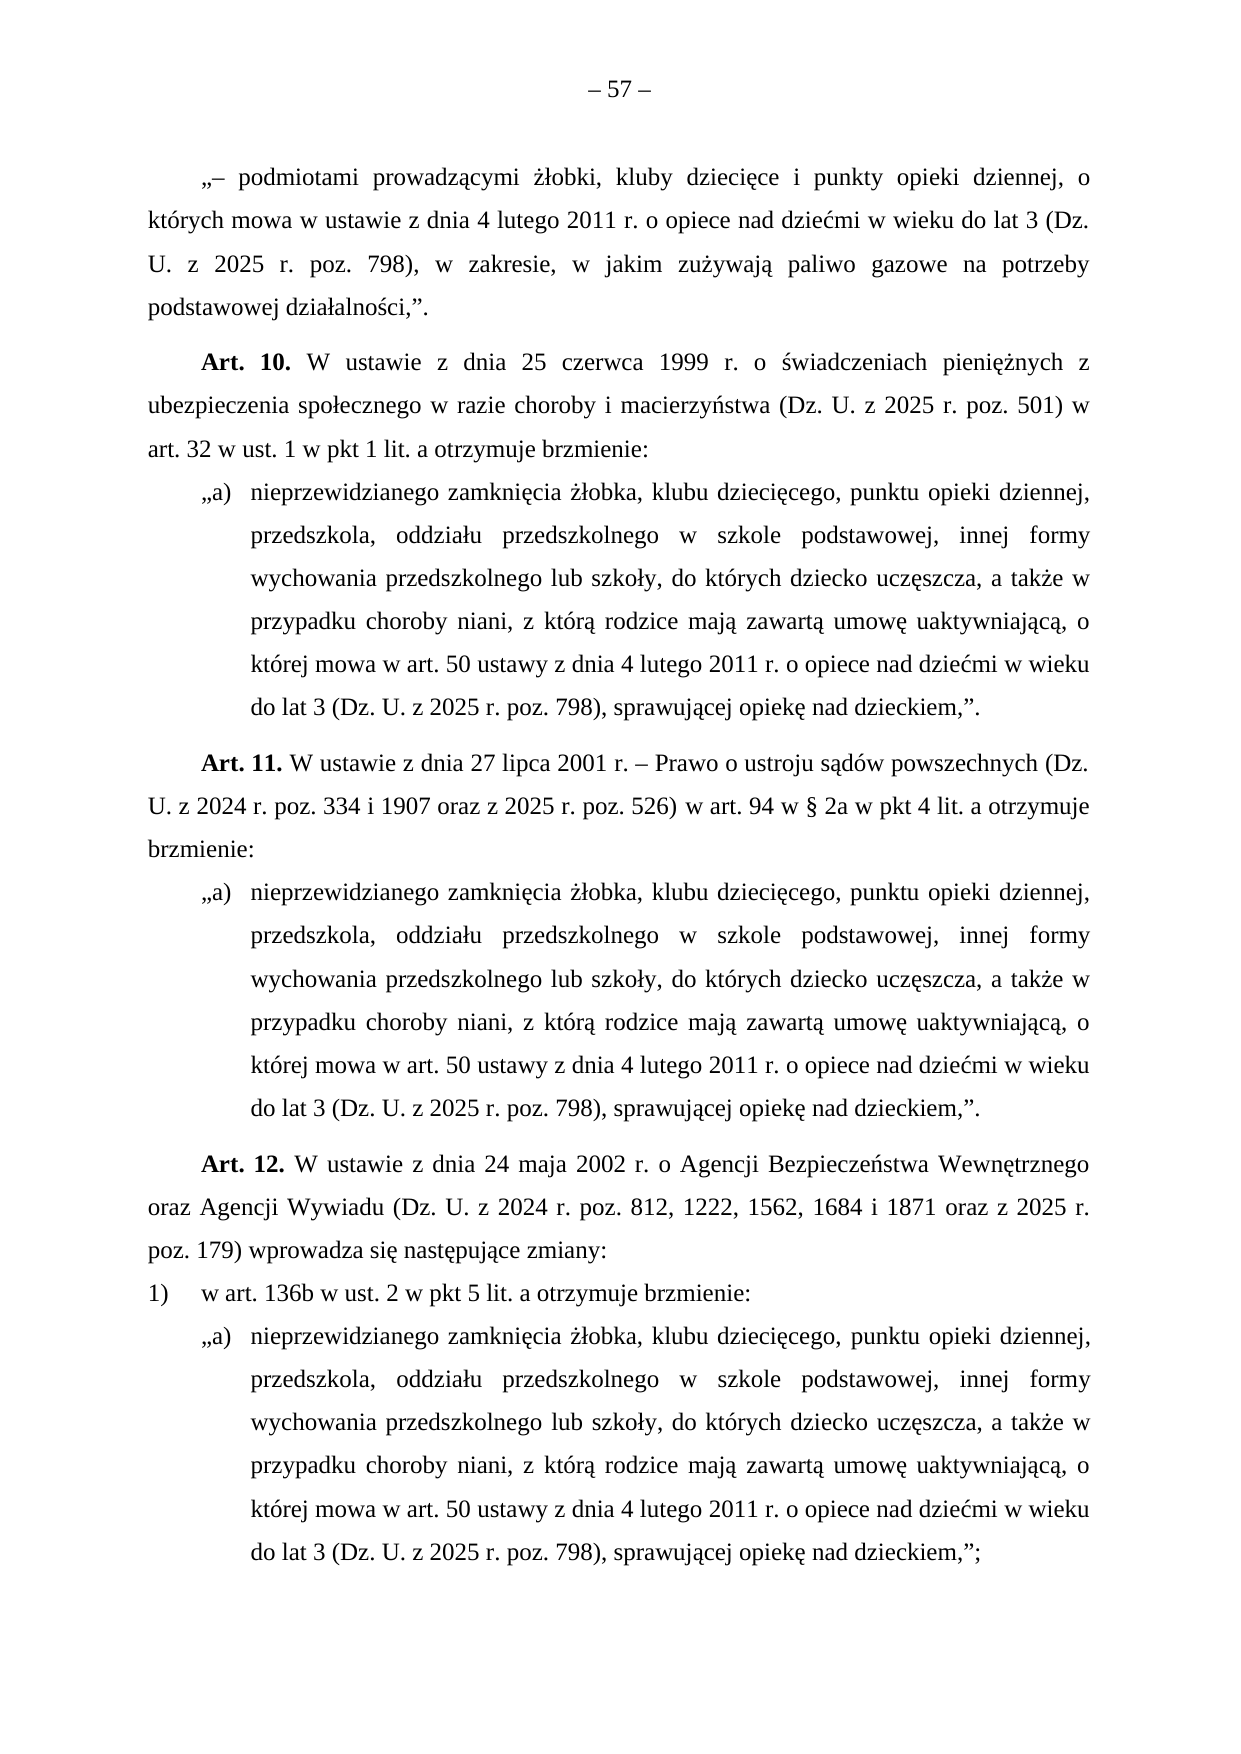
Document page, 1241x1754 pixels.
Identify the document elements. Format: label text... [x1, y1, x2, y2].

text „a) nieprzewidzianego zamknięcia żłobka, klubu dziecięcego, punktu opieki dziennej, przedszkola, oddziału przedszkolnego w szkole podstawowej, innej formy wychowania przedszkolnego lub szkoły, do których dziecko uczęszcza, a także w przypadku choroby niani, z którą rodzice mają zawartą umowę uaktywniającą, o której mowa w art. 50 ustawy z dnia 4 lutego 2011 r. o opiece nad dziećmi w wieku do lat 3 (Dz. U. z 2025 r. poz. 798), sprawującej opiekę nad dzieckiem,”; [201, 1321, 1091, 1566]
text Art. 11. W ustawie z dnia 27 lipca 2001 r. – Prawo o ustroju sądów powszechnych (Dz. U. z 2024 r. poz. 334 i 1907 oraz z 2025 r. poz. 526) w art. 94 w § 2a w pkt 4 lit. a otrzymuje brzmienie: [148, 748, 1091, 863]
text Art. 10. W ustawie z dnia 25 czerwca 1999 r. o świadczeniach pieniężnych z ubezpieczenia społecznego w razie choroby i macierzyństwa (Dz. U. z 2025 r. poz. 501) w art. 32 w ust. 1 w pkt 1 lit. a otrzymuje brzmienie: [148, 347, 1091, 462]
text Art. 12. W ustawie z dnia 24 maja 2002 r. o Agencji Bezpieczeństwa Wewnętrznego oraz Agencji Wywiadu (Dz. U. z 2024 r. poz. 812, 1222, 1562, 1684 i 1871 oraz z 2025 r. poz. 179) wprowadza się następujące zmiany: [148, 1149, 1091, 1264]
text „– podmiotami prowadzącymi żłobki, kluby dziecięce i punkty opieki dziennej, o których mowa w ustawie z dnia 4 lutego 2011 r. o opiece nad dziećmi w wieku do lat 3 (Dz. U. z 2025 r. poz. 798), w zakresie, w jakim zużywają paliwo gazowe na potrzeby podstawowej działalności,”. [148, 162, 1091, 321]
text 1) w art. 136b w ust. 2 w pkt 5 lit. a otrzymuje brzmienie: [148, 1278, 1091, 1307]
text „a) nieprzewidzianego zamknięcia żłobka, klubu dziecięcego, punktu opieki dziennej, przedszkola, oddziału przedszkolnego w szkole podstawowej, innej formy wychowania przedszkolnego lub szkoły, do których dziecko uczęszcza, a także w przypadku choroby niani, z którą rodzice mają zawartą umowę uaktywniającą, o której mowa w art. 50 ustawy z dnia 4 lutego 2011 r. o opiece nad dziećmi w wieku do lat 3 (Dz. U. z 2025 r. poz. 798), sprawującej opiekę nad dzieckiem,”. [201, 877, 1091, 1122]
text „a) nieprzewidzianego zamknięcia żłobka, klubu dziecięcego, punktu opieki dziennej, przedszkola, oddziału przedszkolnego w szkole podstawowej, innej formy wychowania przedszkolnego lub szkoły, do których dziecko uczęszcza, a także w przypadku choroby niani, z którą rodzice mają zawartą umowę uaktywniającą, o której mowa w art. 50 ustawy z dnia 4 lutego 2011 r. o opiece nad dziećmi w wieku do lat 3 (Dz. U. z 2025 r. poz. 798), sprawującej opiekę nad dzieckiem,”. [201, 477, 1091, 721]
